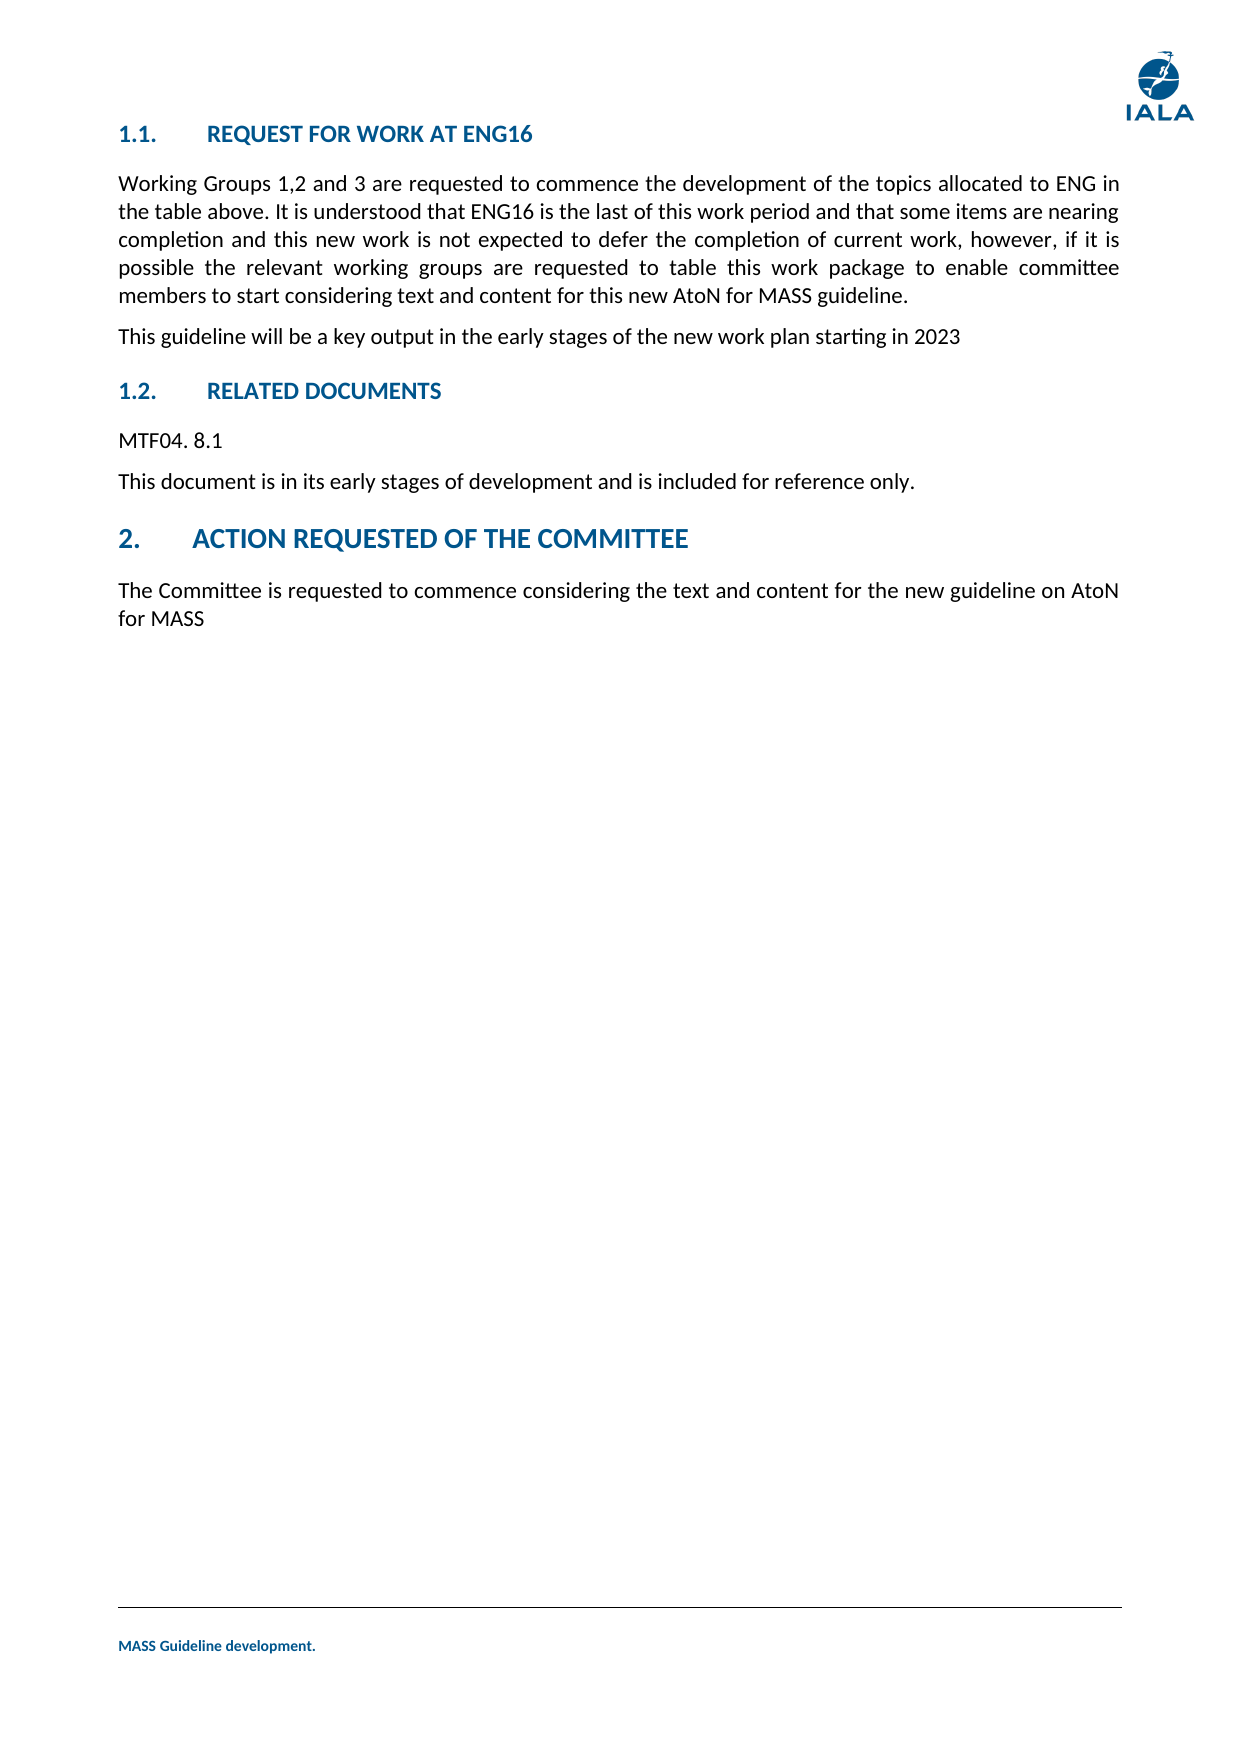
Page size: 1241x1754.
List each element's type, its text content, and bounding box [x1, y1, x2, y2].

text MTF04. 8.1 [118, 426, 1122, 454]
text This document is in its early stages of development and is included for reference only. [118, 467, 1122, 495]
text The Committee is requested to commence considering the text and content for the new guideline on AtoN for MASS [118, 576, 1122, 632]
subtitle Related documents [118, 375, 1122, 406]
subtitle Action requested of the Committee [118, 520, 1122, 556]
picture [1111, 43, 1206, 136]
subtitle Request for work at ENG16 [118, 118, 1122, 149]
text Working Groups 1,2 and 3 are requested to commence the development of the topics allocated to ENG in the table above. It is understood that ENG16 is the last of this work period and that some items are nearing completion and this new work is not expected to defer the completion of current work, however, if it is possible the relevant working groups are requested to table this work package to enable committee members to start considering text and content for this new AtoN for MASS guideline. [118, 169, 1122, 309]
text This guideline will be a key output in the early stages of the new work plan starting in 2023 [118, 322, 1122, 350]
